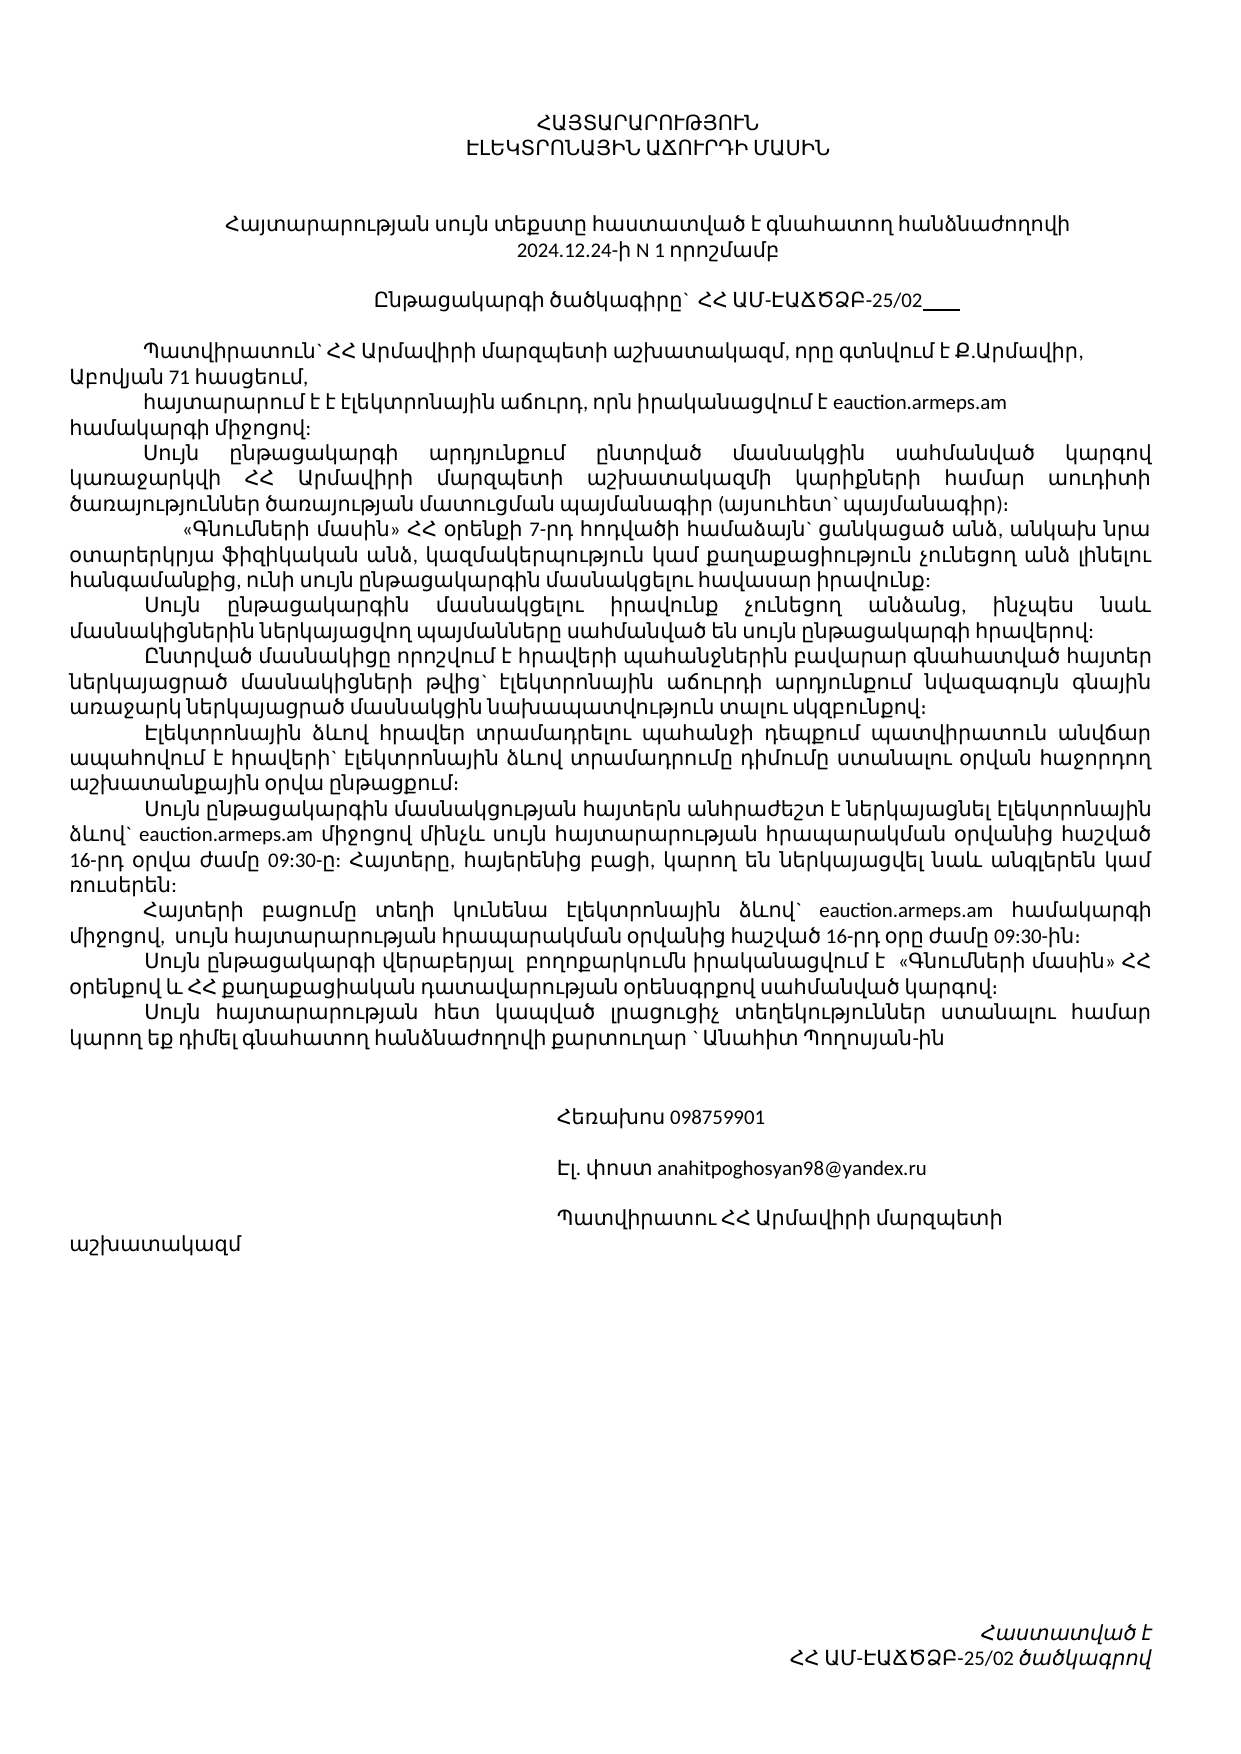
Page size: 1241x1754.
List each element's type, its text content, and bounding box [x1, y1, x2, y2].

text Սույն ընթացակարգի արդյունքում ընտրված մասնակցին սահմանված կարգով կառաջարկվի ՀՀ Արմավիրի մարզպետի աշխատակազմի կարիքների համար աուդիտի ծառայություններ ծառայության մատուցման պայմանագիր (այսուհետ` պայմանագիր)։ [69, 440, 1152, 516]
text ՀԱՅՏԱՐԱՐՈՒԹՅՈՒՆ [69, 110, 1152, 135]
text Սույն ընթացակարգին մասնակցելու իրավունք չունեցող անձանց, ինչպես նաև մասնակիցներին ներկայացվող պայմանները սահմանված են սույն ընթացակարգի հրավերով: [69, 593, 1152, 643]
text Հայտարարության սույն տեքստը հաստատված է գնահատող հանձնաժողովի [69, 211, 1152, 237]
text ՀՀ ԱՄ-ԷԱՃԾՁԲ-25/02 ծածկագրով [69, 1646, 1152, 1671]
text հայտարարում է է էլեկտրոնային աճուրդ, որն իրականացվում է eauction.armeps.am համակարգի միջոցով: [69, 389, 1152, 440]
text Հեռախոս 098759901 [69, 1104, 1152, 1129]
text Պատվիրատուն` ՀՀ Արմավիրի մարզպետի աշխատակազմ, որը գտնվում է Ք.Արմավիր, Աբովյան 71 հասցեում, [69, 338, 1152, 389]
text ԷԼԵԿՏՐՈՆԱՅԻՆ ԱՃՈՒՐԴԻ ՄԱՍԻՆ [69, 135, 1152, 161]
text Ընտրված մասնակիցը որոշվում է հրավերի պահանջներին բավարար գնահատված հայտեր ներկայացրած մասնակիցների թվից` էլեկտրոնային աճուրդի արդյունքում նվազագույն գնային առաջարկ ներկայացրած մասնակցին նախապատվություն տալու սկզբունքով։ [69, 643, 1152, 720]
text Սույն ընթացակարգին մասնակցության հայտերն անհրաժեշտ է ներկայացնել էլեկտրոնային ձևով` eauction.armeps.am միջոցով մինչև սույն հայտարարության հրապարակման օրվանից հաշված 16-րդ օրվա ժամը 09:30-ը: Հայտերը, հայերենից բացի, կարող են ներկայացվել նաև անգլերեն կամ ռուսերեն: [69, 796, 1152, 898]
text Էլեկտրոնային ձևով հրավեր տրամադրելու պահանջի դեպքում պատվիրատուն անվճար ապահովում է հրավերի` էլեկտրոնային ձևով տրամադրումը դիմումը ստանալու օրվան հաջորդող աշխատանքային օրվա ընթացքում։ [69, 720, 1152, 796]
text Հայտերի բացումը տեղի կունենա էլեկտրոնային ձևով` eauction.armeps.am համակարգի միջոցով, սույն հայտարարության հրապարակման օրվանից հաշված 16-րդ օրը ժամը 09:30-ին։ [69, 898, 1152, 948]
text Ընթացակարգի ծածկագիրը` ՀՀ ԱՄ-ԷԱՃԾՁԲ-25/02 [69, 288, 1152, 313]
text Սույն հայտարարության հետ կապված լրացուցիչ տեղեկություններ ստանալու համար կարող եք դիմել գնահատող հանձնաժողովի քարտուղար ` Անահիտ Պողոսյան-ին [69, 999, 1152, 1050]
text Հաստատված է [69, 1620, 1152, 1646]
text «Գնումների մասին» ՀՀ օրենքի 7-րդ հոդվածի համաձայն` ցանկացած անձ, անկախ նրա օտարերկրյա ֆիզիկական անձ, կազմակերպություն կամ քաղաքացիություն չունեցող անձ լինելու հանգամանքից, ունի սույն ընթացակարգին մասնակցելու հավասար իրավունք: [69, 516, 1152, 593]
text Սույն ընթացակարգի վերաբերյալ բողոքարկումն իրականացվում է «Գնումների մասին» ՀՀ օրենքով և ՀՀ քաղաքացիական դատավարության օրենսգրքով սահմանված կարգով։ [69, 948, 1152, 999]
text 2024.12.24 -ի N 1 որոշմամբ [69, 237, 1152, 262]
text Էլ. փոստ anahitpoghosyan98@yandex.ru [69, 1155, 1152, 1180]
text Պատվիրատու ՀՀ Արմավիրի մարզպետի աշխատակազմ [69, 1206, 1152, 1256]
